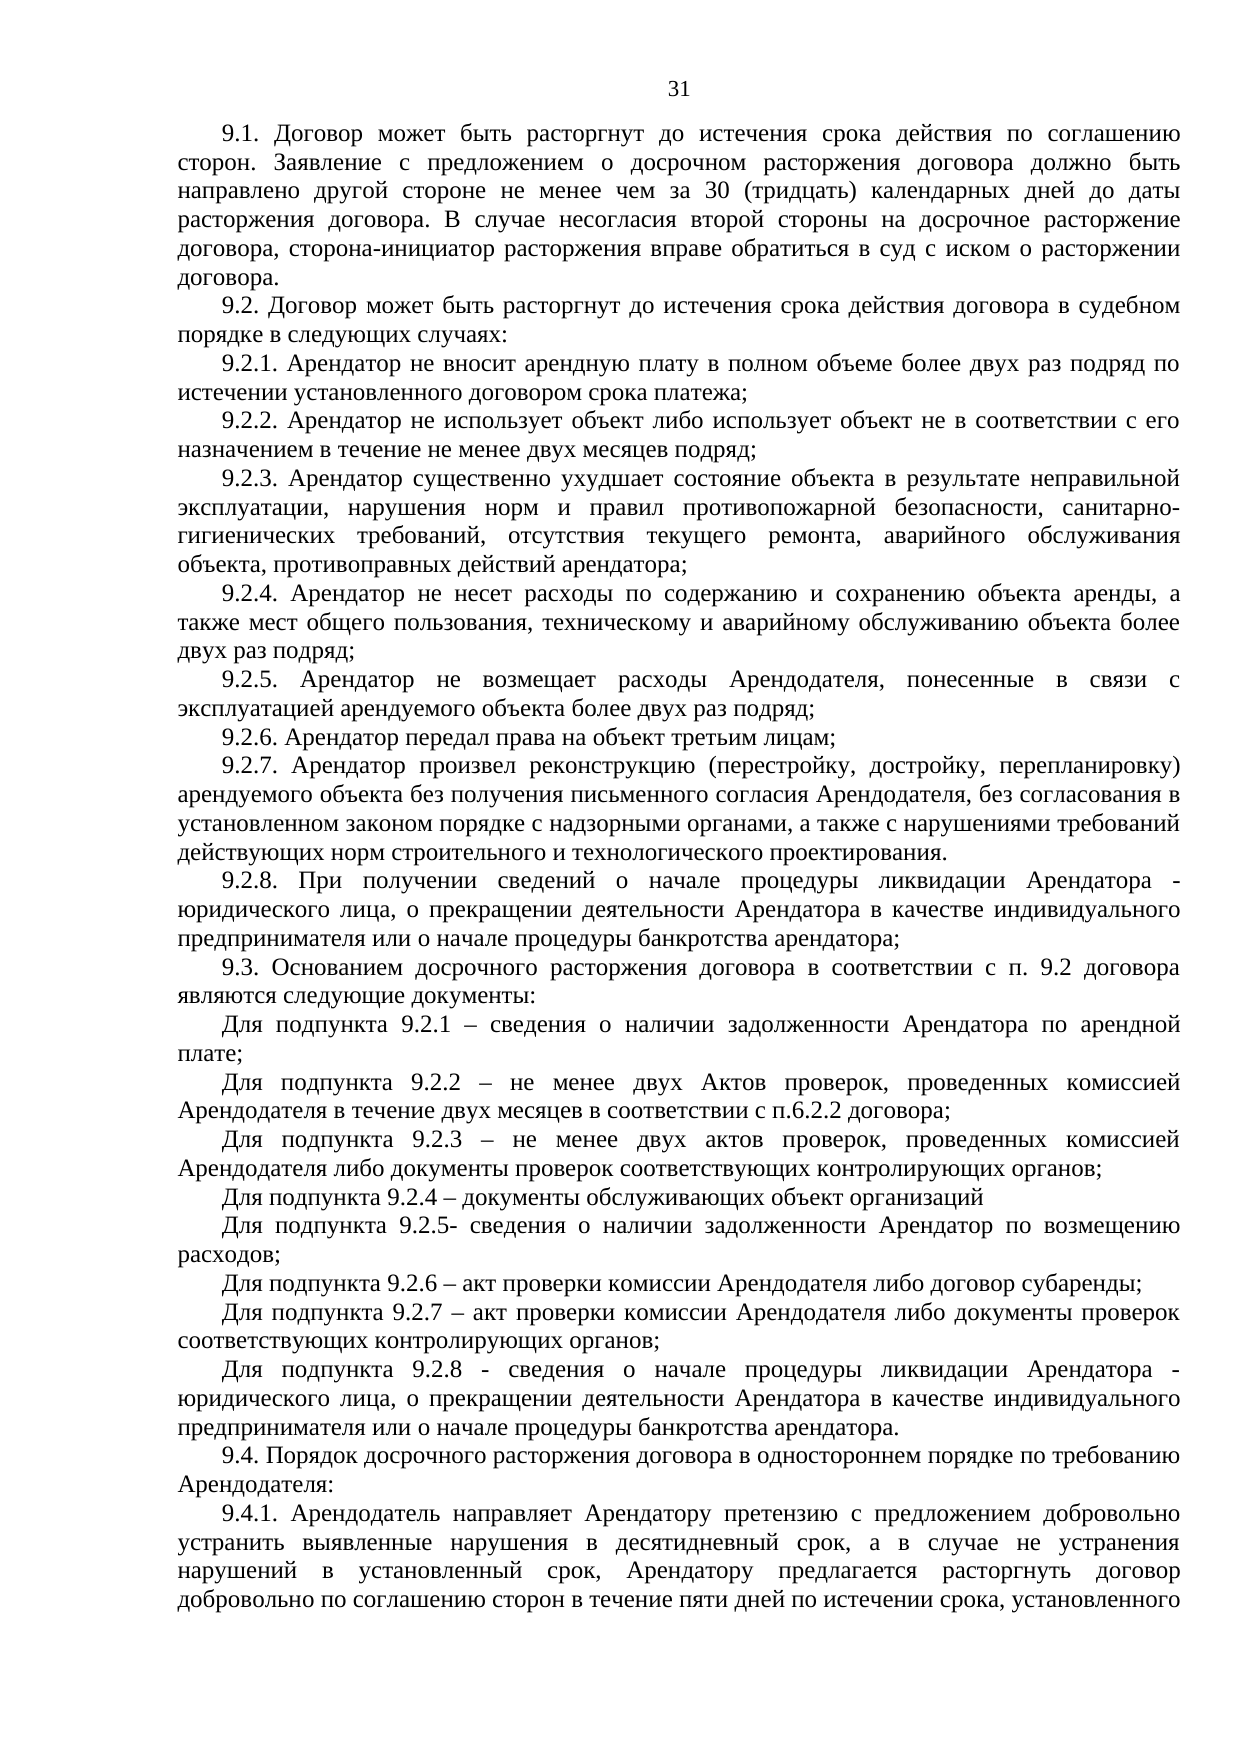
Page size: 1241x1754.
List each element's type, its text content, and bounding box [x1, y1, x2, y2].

text Для подпункта 9.2.8 - сведения о начале процедуры ликвидации Арендатора - юридического лица, о прекращении деятельности Арендатора в качестве индивидуального предпринимателя или о начале процедуры банкротства арендатора. [177, 1354, 1181, 1441]
text 9.2.4. Арендатор не несет расходы по содержанию и сохранению объекта аренды, а также мест общего пользования, техническому и аварийному обслуживанию объекта более двух раз подряд; [177, 578, 1181, 664]
text 9.2.1. Арендатор не вносит арендную плату в полном объеме более двух раз подряд по истечении установленного договором срока платежа; [177, 348, 1181, 406]
text Для подпункта 9.2.4 – документы обслуживающих объект организаций [177, 1182, 1181, 1211]
text 9.1. Договор может быть расторгнут до истечения срока действия по соглашению сторон. Заявление с предложением о досрочном расторжения договора должно быть направлено другой стороне не менее чем за 30 (тридцать) календарных дней до даты расторжения договора. В случае несогласия второй стороны на досрочное расторжение договора, сторона-инициатор расторжения вправе обратиться в суд с иском о расторжении договора. [177, 118, 1181, 291]
text Для подпункта 9.2.5- сведения о наличии задолженности Арендатор по возмещению расходов; [177, 1211, 1181, 1268]
text 9.2.7. Арендатор произвел реконструкцию (перестройку, достройку, перепланировку) арендуемого объекта без получения письменного согласия Арендодателя, без согласования в установленном законом порядке с надзорными органами, а также с нарушениями требований действующих норм строительного и технологического проектирования. [177, 751, 1181, 866]
text 9.4. Порядок досрочного расторжения договора в одностороннем порядке по требованию Арендодателя: [177, 1441, 1181, 1498]
text 9.2. Договор может быть расторгнут до истечения срока действия договора в судебном порядке в следующих случаях: [177, 291, 1181, 348]
text 9.2.8. При получении сведений о начале процедуры ликвидации Арендатора - юридического лица, о прекращении деятельности Арендатора в качестве индивидуального предпринимателя или о начале процедуры банкротства арендатора; [177, 866, 1181, 952]
text 9.2.6. Арендатор передал права на объект третьим лицам; [177, 722, 1181, 751]
text Для подпункта 9.2.3 – не менее двух актов проверок, проведенных комиссией Арендодателя либо документы проверок соответствующих контролирующих органов; [177, 1124, 1181, 1182]
text 9.2.2. Арендатор не использует объект либо использует объект не в соответствии с его назначением в течение не менее двух месяцев подряд; [177, 406, 1181, 463]
text Для подпункта 9.2.7 – акт проверки комиссии Арендодателя либо документы проверок соответствующих контролирующих органов; [177, 1297, 1181, 1354]
text 9.3. Основанием досрочного расторжения договора в соответствии с п. 9.2 договора являются следующие документы: [177, 952, 1181, 1009]
text Для подпункта 9.2.6 – акт проверки комиссии Арендодателя либо договор субаренды; [177, 1268, 1181, 1297]
text 9.2.3. Арендатор существенно ухудшает состояние объекта в результате неправильной эксплуатации, нарушения норм и правил противопожарной безопасности, санитарно-гигиенических требований, отсутствия текущего ремонта, аварийного обслуживания объекта, противоправных действий арендатора; [177, 463, 1181, 578]
text Для подпункта 9.2.2 – не менее двух Актов проверок, проведенных комиссией Арендодателя в течение двух месяцев в соответствии с п.6.2.2 договора; [177, 1067, 1181, 1124]
text Для подпункта 9.2.1 – сведения о наличии задолженности Арендатора по арендной плате; [177, 1009, 1181, 1067]
text 9.2.5. Арендатор не возмещает расходы Арендодателя, понесенные в связи с эксплуатацией арендуемого объекта более двух раз подряд; [177, 664, 1181, 722]
